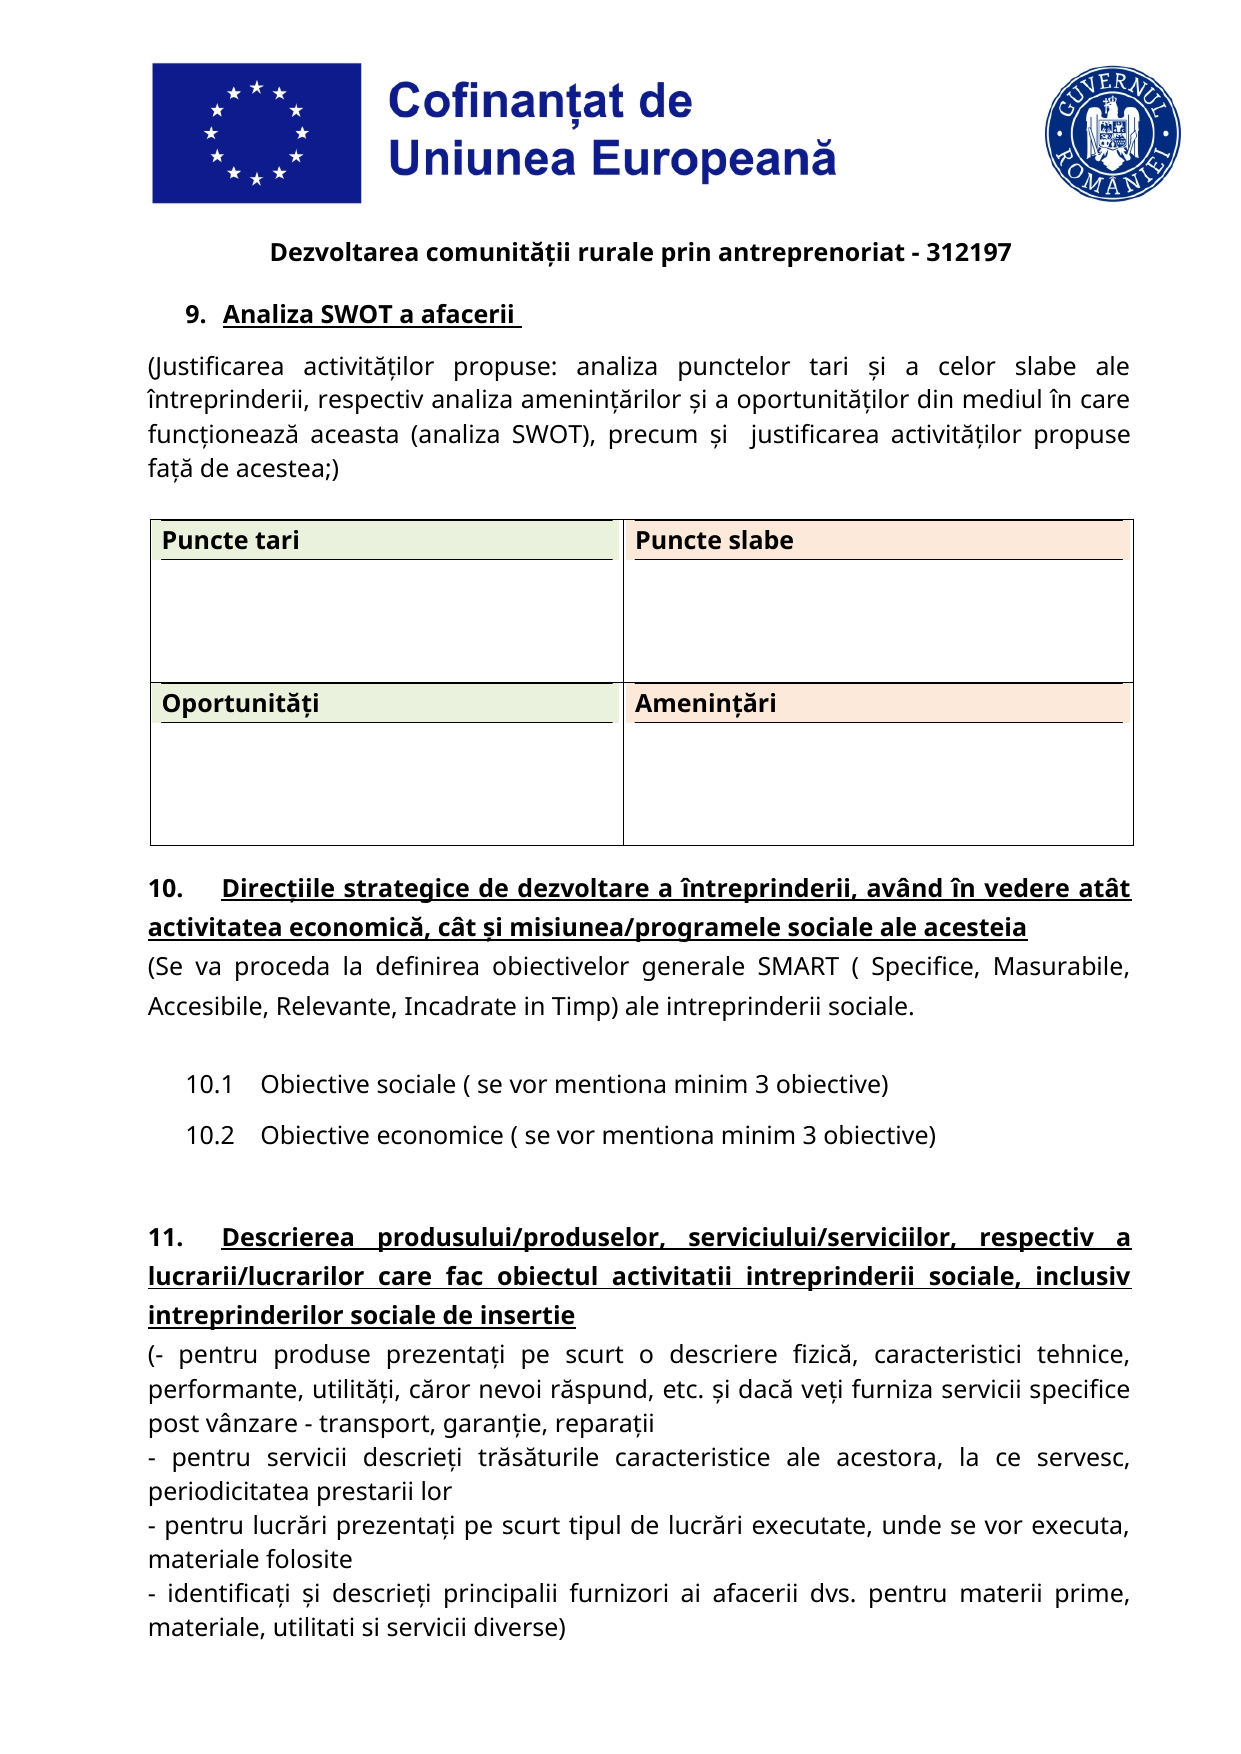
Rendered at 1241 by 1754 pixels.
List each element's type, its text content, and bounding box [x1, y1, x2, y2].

text - identificați și descrieți principalii furnizori ai afacerii dvs. pentru materii prime, materiale, utilitati si servicii diverse) [148, 1576, 1132, 1644]
table_cell Oportunități [151, 683, 623, 845]
list (Se va proceda la definirea obiectivelor generale SMART ( Specifice, Masurabile, Accesibile, Relevante, Incadrate in Timp) ale intreprinderii sociale. [148, 949, 1132, 1022]
text (Justificarea activităților propuse: analiza punctelor tari și a celor slabe ale întreprinderii, respectiv analiza amenințărilor și a oportunităților din mediul în care funcționează aceasta (analiza SWOT), precum și justificarea activităților propuse față de acestea;) [148, 348, 1132, 484]
list Descrierea produsului/produselor, serviciului/serviciilor, respectiv a lucrarii/lucrarilor care fac obiectul activitatii intreprinderii sociale, inclusiv intreprinderilor sociale de insertie [148, 1289, 1132, 1332]
list Obiective economice ( se vor mentiona minim 3 obiective) [185, 1118, 1132, 1152]
text - pentru servicii descrieți trăsăturile caracteristice ale acestora, la ce servesc, periodicitatea prestarii lor [148, 1439, 1132, 1507]
list Descrierea produsului/produselor, serviciului/serviciilor, respectiv a lucrarii/lucrarilor care fac obiectul activitatii intreprinderii sociale, inclusiv intreprinderilor sociale de insertie [148, 1220, 1132, 1288]
text (- pentru produse prezentați pe scurt o descriere fizică, caracteristici tehnice, performante, utilități, căror nevoi răspund, etc. și dacă veți furniza servicii specifice post vânzare - transport, garanție, reparații [148, 1337, 1132, 1439]
table_header Puncte tari [151, 520, 623, 682]
table_cell Amenințări [624, 683, 1133, 845]
list Direcțiile strategice de dezvoltare a întreprinderii, având în vedere atât activitatea economică, cât și misiunea/programele sociale ale acesteia [148, 871, 1132, 944]
table_header Puncte slabe [624, 520, 1133, 682]
list Obiective sociale ( se vor mentiona minim 3 obiective) [185, 1067, 1132, 1101]
list Analiza SWOT a afacerii [185, 297, 1132, 331]
text - pentru lucrări prezentați pe scurt tipul de lucrări executate, unde se vor executa, materiale folosite [148, 1507, 1132, 1576]
picture [147, 59, 1182, 207]
